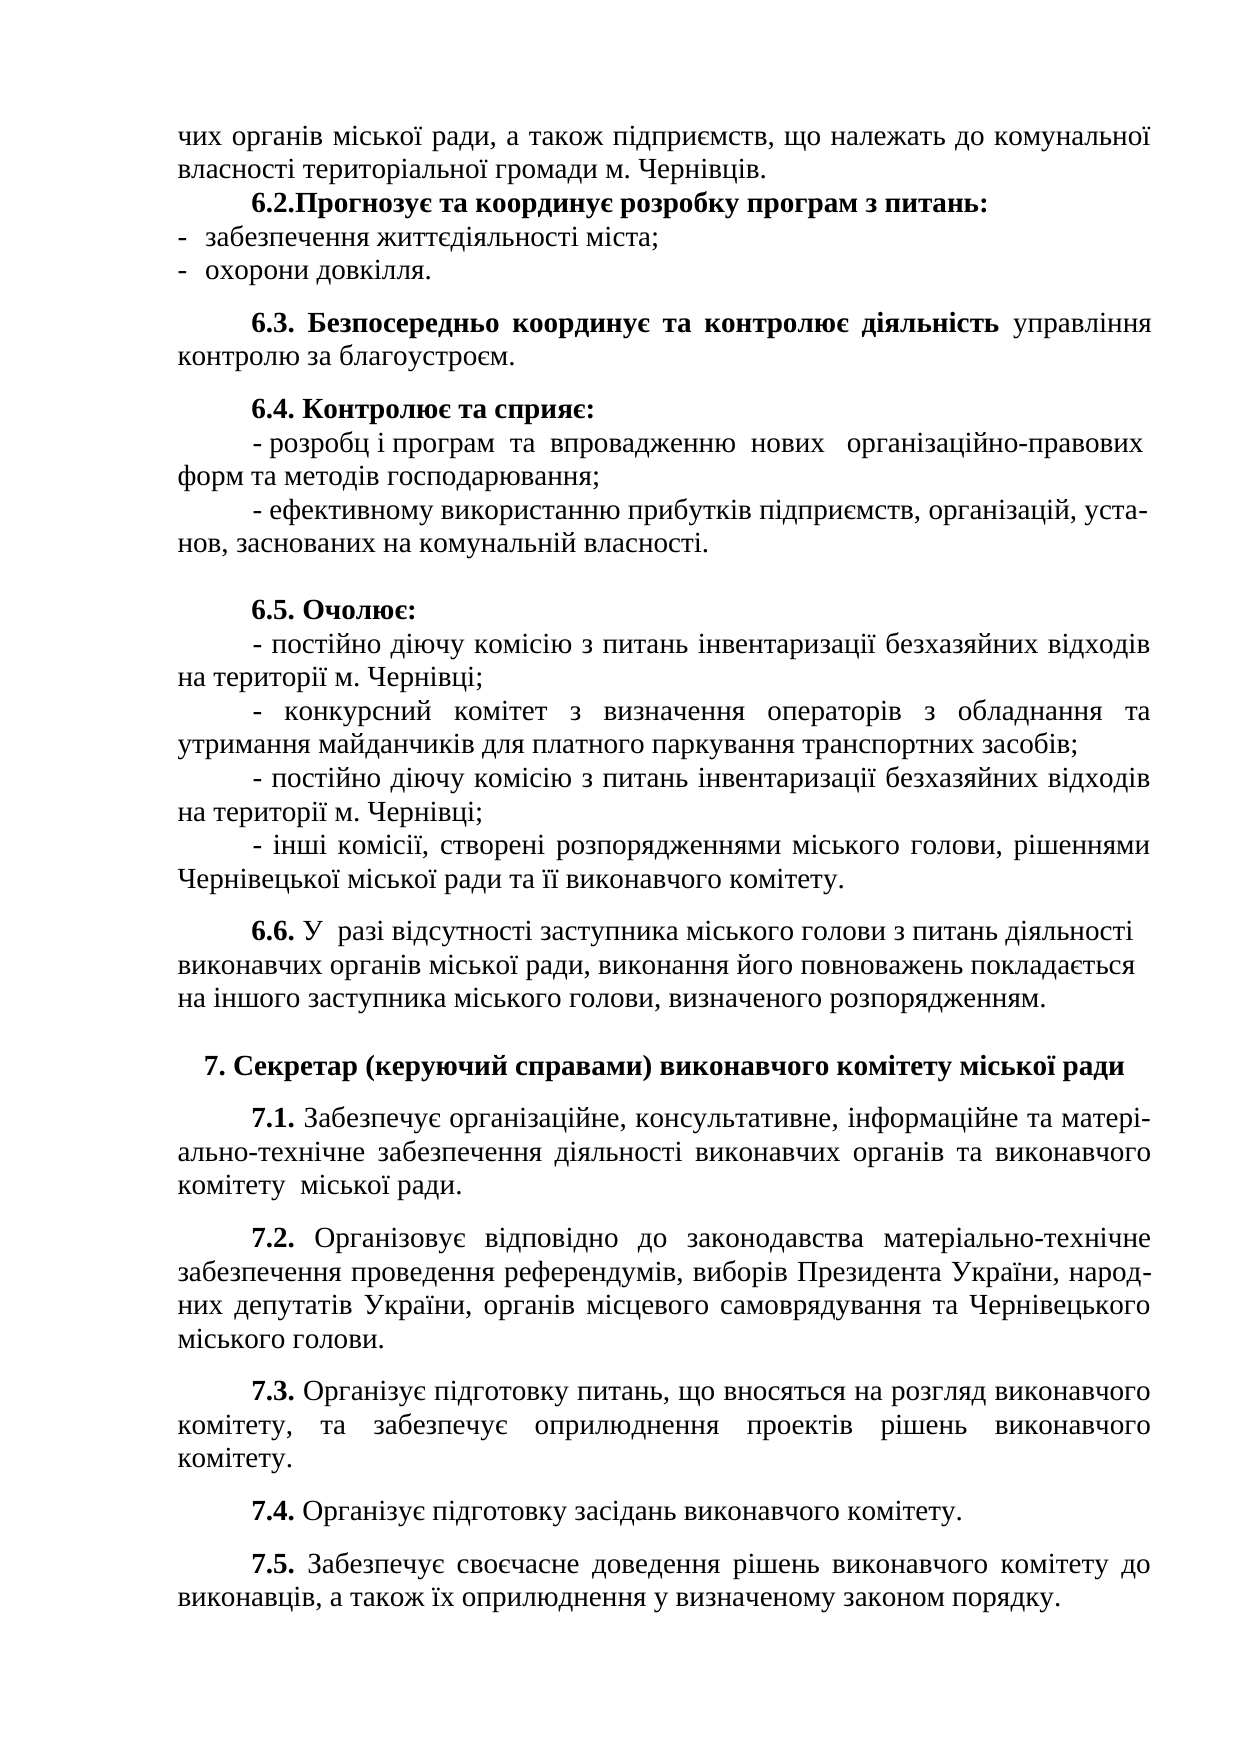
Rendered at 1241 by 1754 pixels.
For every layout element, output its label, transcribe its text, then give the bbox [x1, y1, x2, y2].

text 7.1. Забезпечує організаційне, консультативне, інформаційне та матері-ально-технічне забезпечення діяльності виконавчих органів та виконавчого комітету міської ради. [177, 1100, 1152, 1201]
text 6.6. У разі відсутності заступника міського голови з питань діяльності виконавчих органів міської ради, виконання його повноважень покладається на іншого заступника міського голови, визначеного розпорядженням. [177, 913, 1152, 1014]
text 6.4. Контролює та сприяє: [177, 391, 1152, 425]
text 7.5. Забезпечує своєчасне доведення рішень виконавчого комітету до виконавців, а також їх оприлюднення у визначеному законом порядку. [177, 1546, 1152, 1613]
text - постійно діючу комісію з питань інвентаризації безхазяйних відходів на території м. Чернівці; [177, 626, 1152, 693]
list забезпечення життєдіяльності міста; [177, 219, 1152, 252]
text 7.2. Організовує відповідно до законодавства матеріально-технічне забезпечення проведення референдумів, виборів Президента України, народ-них депутатів України, органів місцевого самоврядування та Чернівецького міського голови. [177, 1220, 1152, 1354]
text 7. Секретар (керуючий справами) виконавчого комітету міської ради [177, 1048, 1152, 1081]
text 7.4. Організує підготовку засідань виконавчого комітету. [177, 1493, 1152, 1527]
text - ефективному використанню прибутків підприємств, організацій, уста-нов, заснованих на комунальній власності. [177, 492, 1152, 559]
text 7.3. Організує підготовку питань, що вносяться на розгляд виконавчого комітету, та забезпечує оприлюднення проектів рішень виконавчого комітету. [177, 1373, 1152, 1474]
text - інші комісії, створені розпорядженнями міського голови, рішеннями Чернівецької міської ради та її виконавчого комітету. [177, 827, 1152, 894]
text 6.2.Прогнозує та координує розробку програм з питань: [177, 185, 1152, 219]
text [177, 118, 1152, 185]
text - постійно діючу комісію з питань інвентаризації безхазяйних відходів на території м. Чернівці; [177, 760, 1152, 827]
list охорони довкілля. [177, 252, 1152, 286]
text - розробц і програм та впровадженню нових організаційно-правових форм та методів господарювання; [177, 425, 1152, 492]
text 6.3. Безпосередньо координує та контролює діяльність управління контролю за благоустроєм. [177, 305, 1152, 372]
text - конкурсний комітет з визначення операторів з обладнання та утримання майданчиків для платного паркування транспортних засобів; [177, 693, 1152, 760]
text 6.5. Очолює: [177, 592, 1152, 626]
